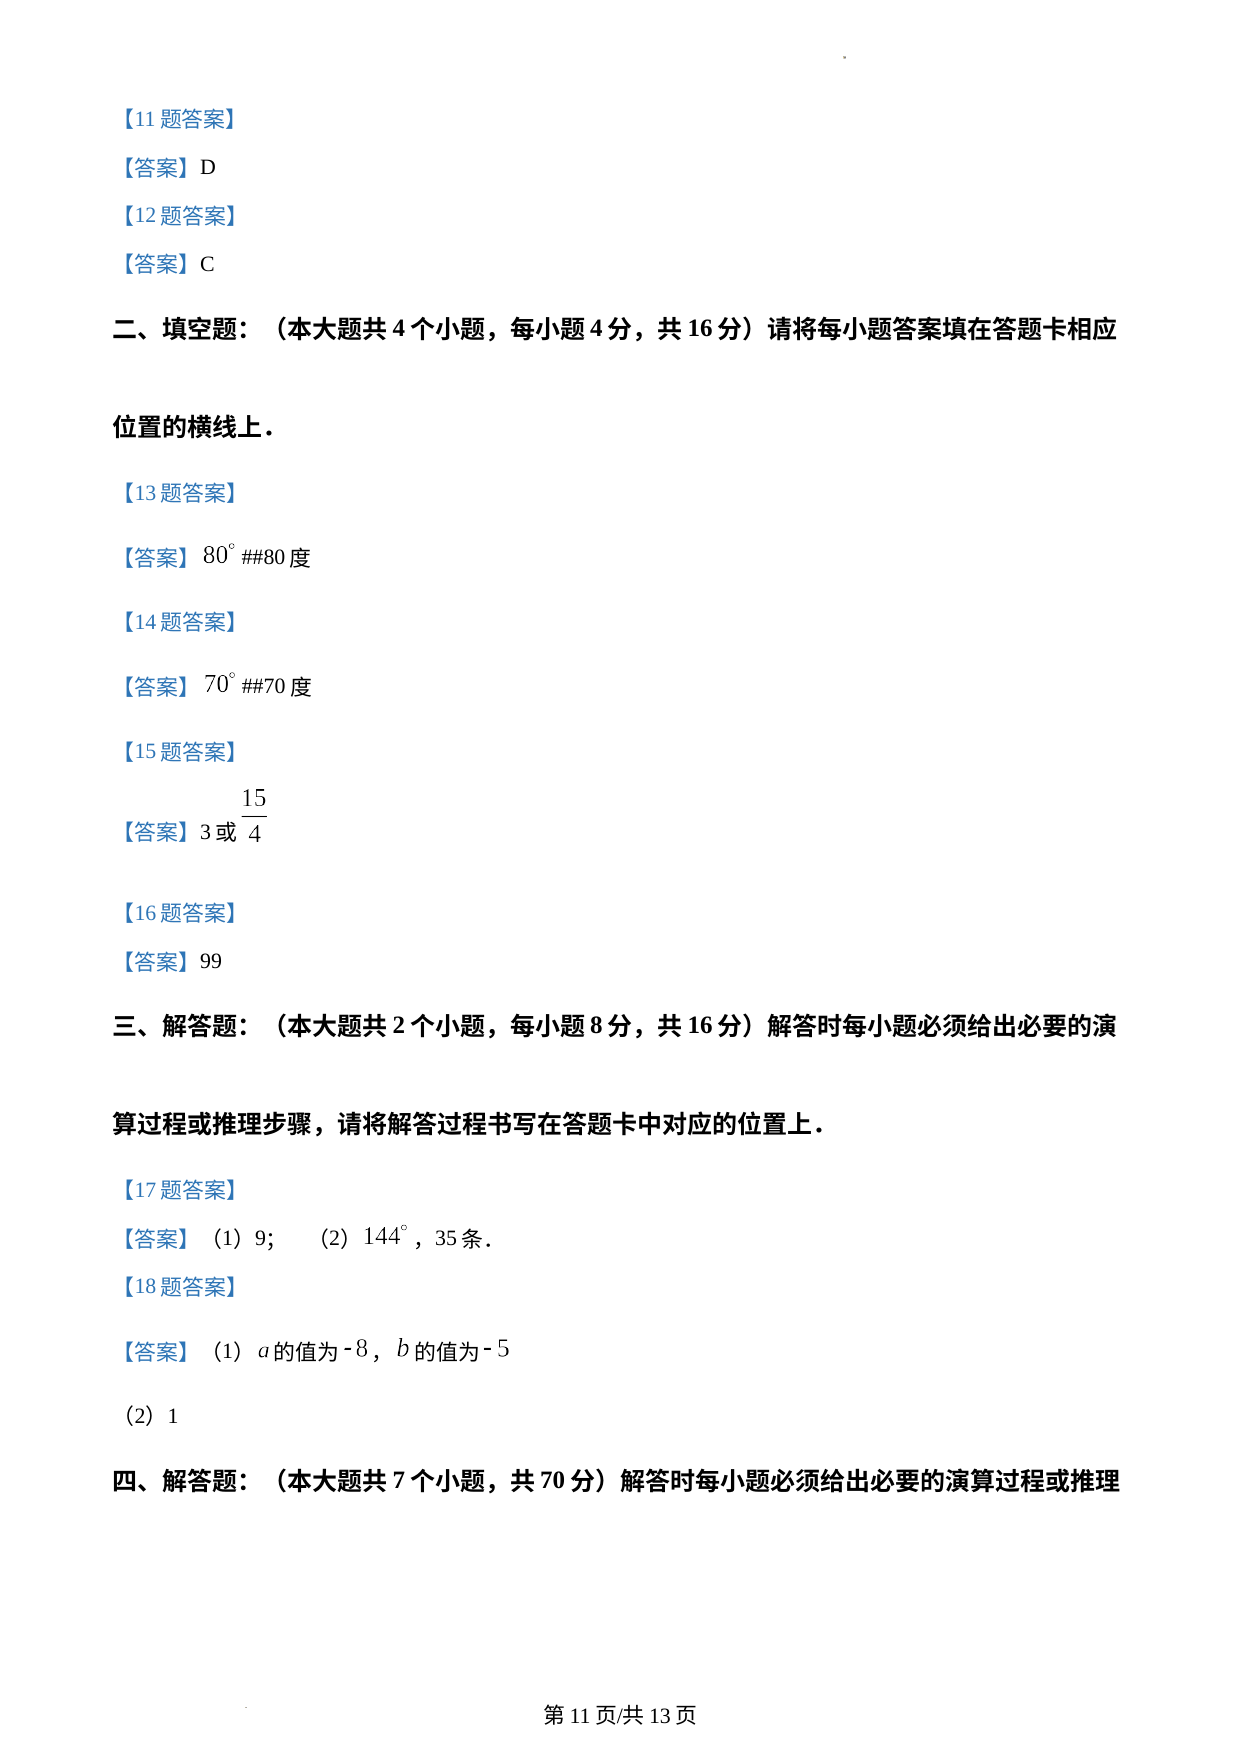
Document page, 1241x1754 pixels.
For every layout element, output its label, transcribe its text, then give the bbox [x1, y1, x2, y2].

text 【答案】D [112, 150, 1128, 183]
text 【答案】C [112, 247, 1128, 279]
text 【18题答案】 [112, 1270, 1128, 1302]
text （2）1 [112, 1399, 1128, 1431]
text 【答案】##70度 [112, 653, 1128, 718]
text 三、解答题：（本大题共2个小题，每小题8分，共16分）解答时每小题必须给出必要的演算过程或推理步骤，请将解答过程书写在答题卡中对应的位置上． [112, 992, 1128, 1155]
text 【12题答案】 [112, 198, 1128, 231]
text 【答案】##80度 [112, 524, 1128, 589]
text 【11题答案】 [112, 102, 1128, 134]
text 【答案】（1）9； （2），35条． [112, 1221, 1128, 1254]
text 【答案】99 [112, 944, 1128, 977]
text 【14题答案】 [112, 605, 1128, 637]
text 二、填空题：（本大题共4个小题，每小题4分，共16分）请将每小题答案填在答题卡相应位置的横线上． [112, 295, 1128, 458]
text 【答案】3或 [112, 782, 1128, 880]
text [112, 1447, 1128, 1512]
text 【16题答案】 [112, 896, 1128, 928]
text 【13题答案】 [112, 476, 1128, 508]
text 【15题答案】 [112, 734, 1128, 767]
text 【17题答案】 [112, 1173, 1128, 1206]
text 【答案】（1）的值为，的值为 [112, 1318, 1128, 1383]
